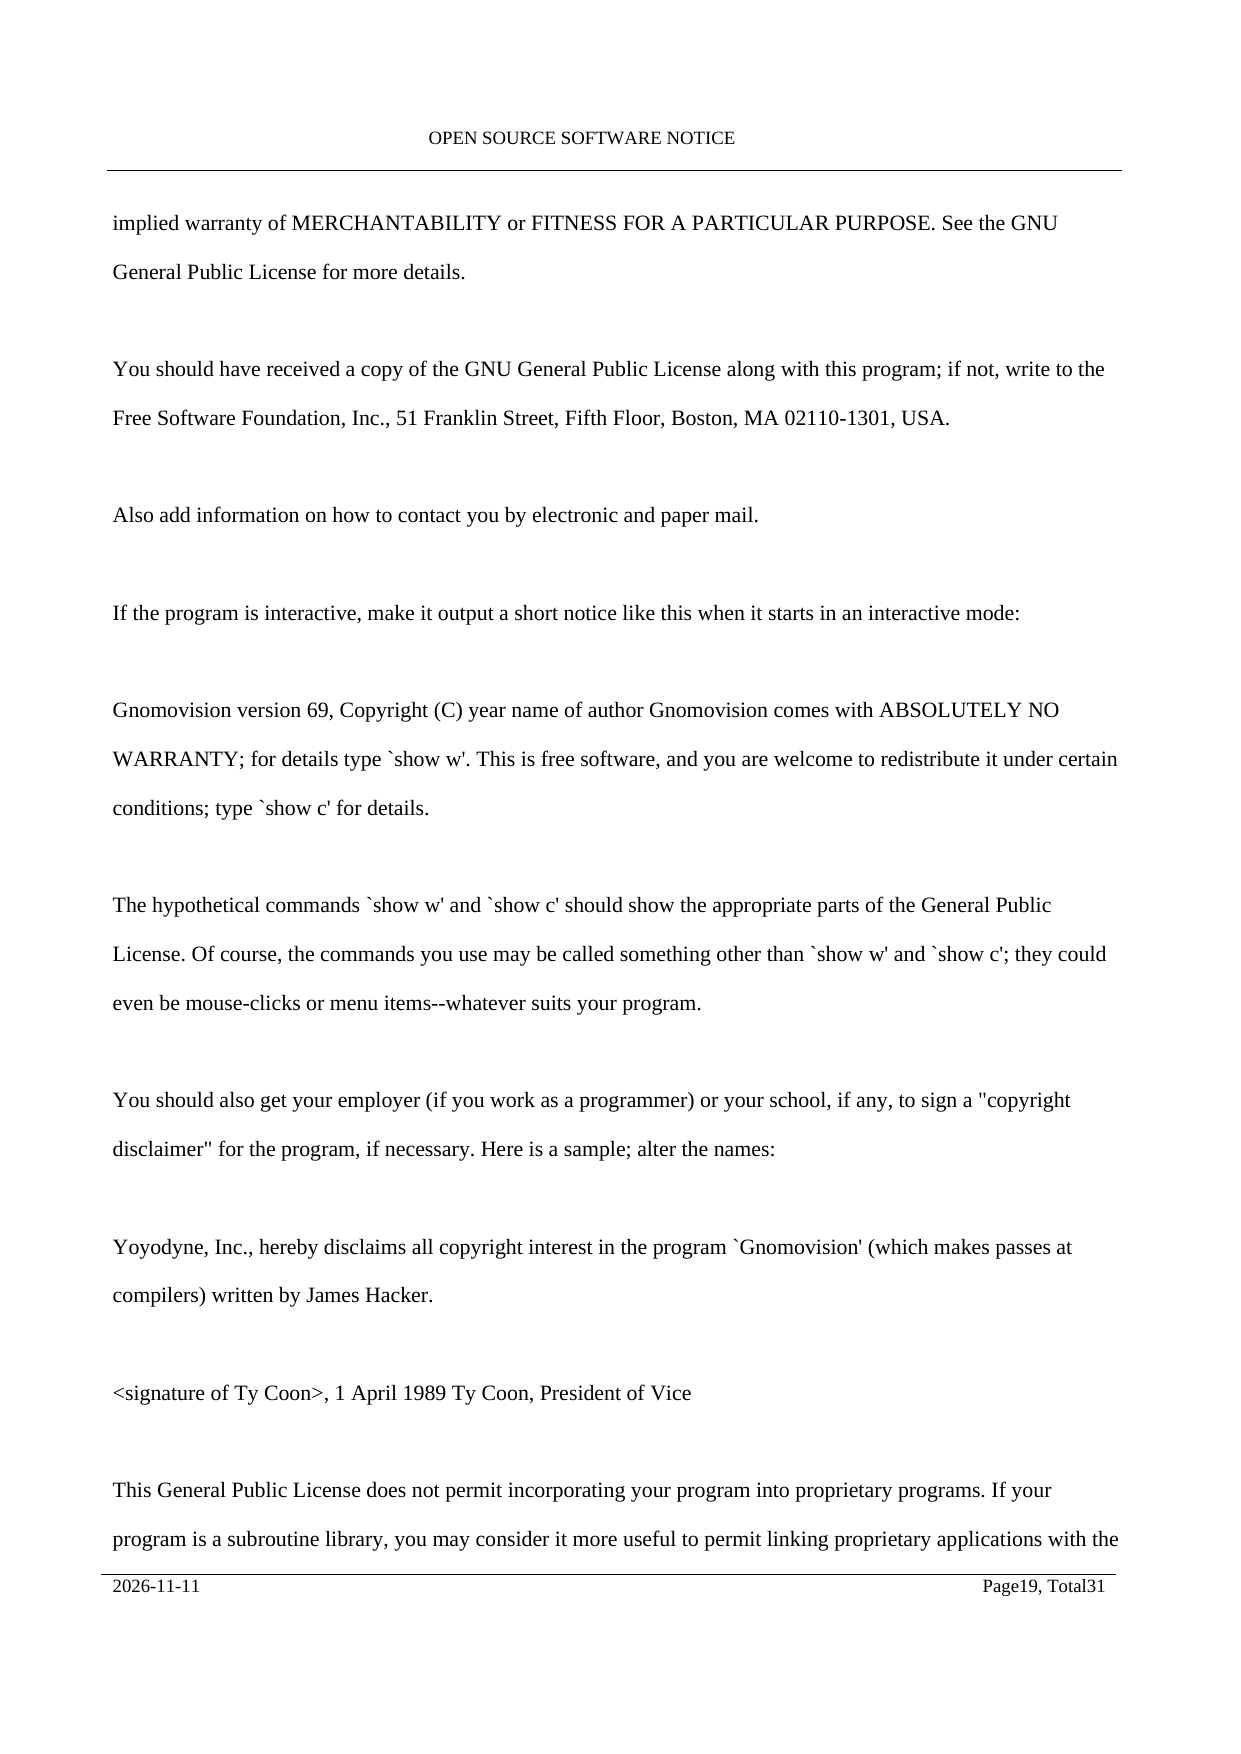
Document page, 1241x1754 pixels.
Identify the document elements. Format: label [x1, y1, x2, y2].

text [112, 206, 1128, 1555]
